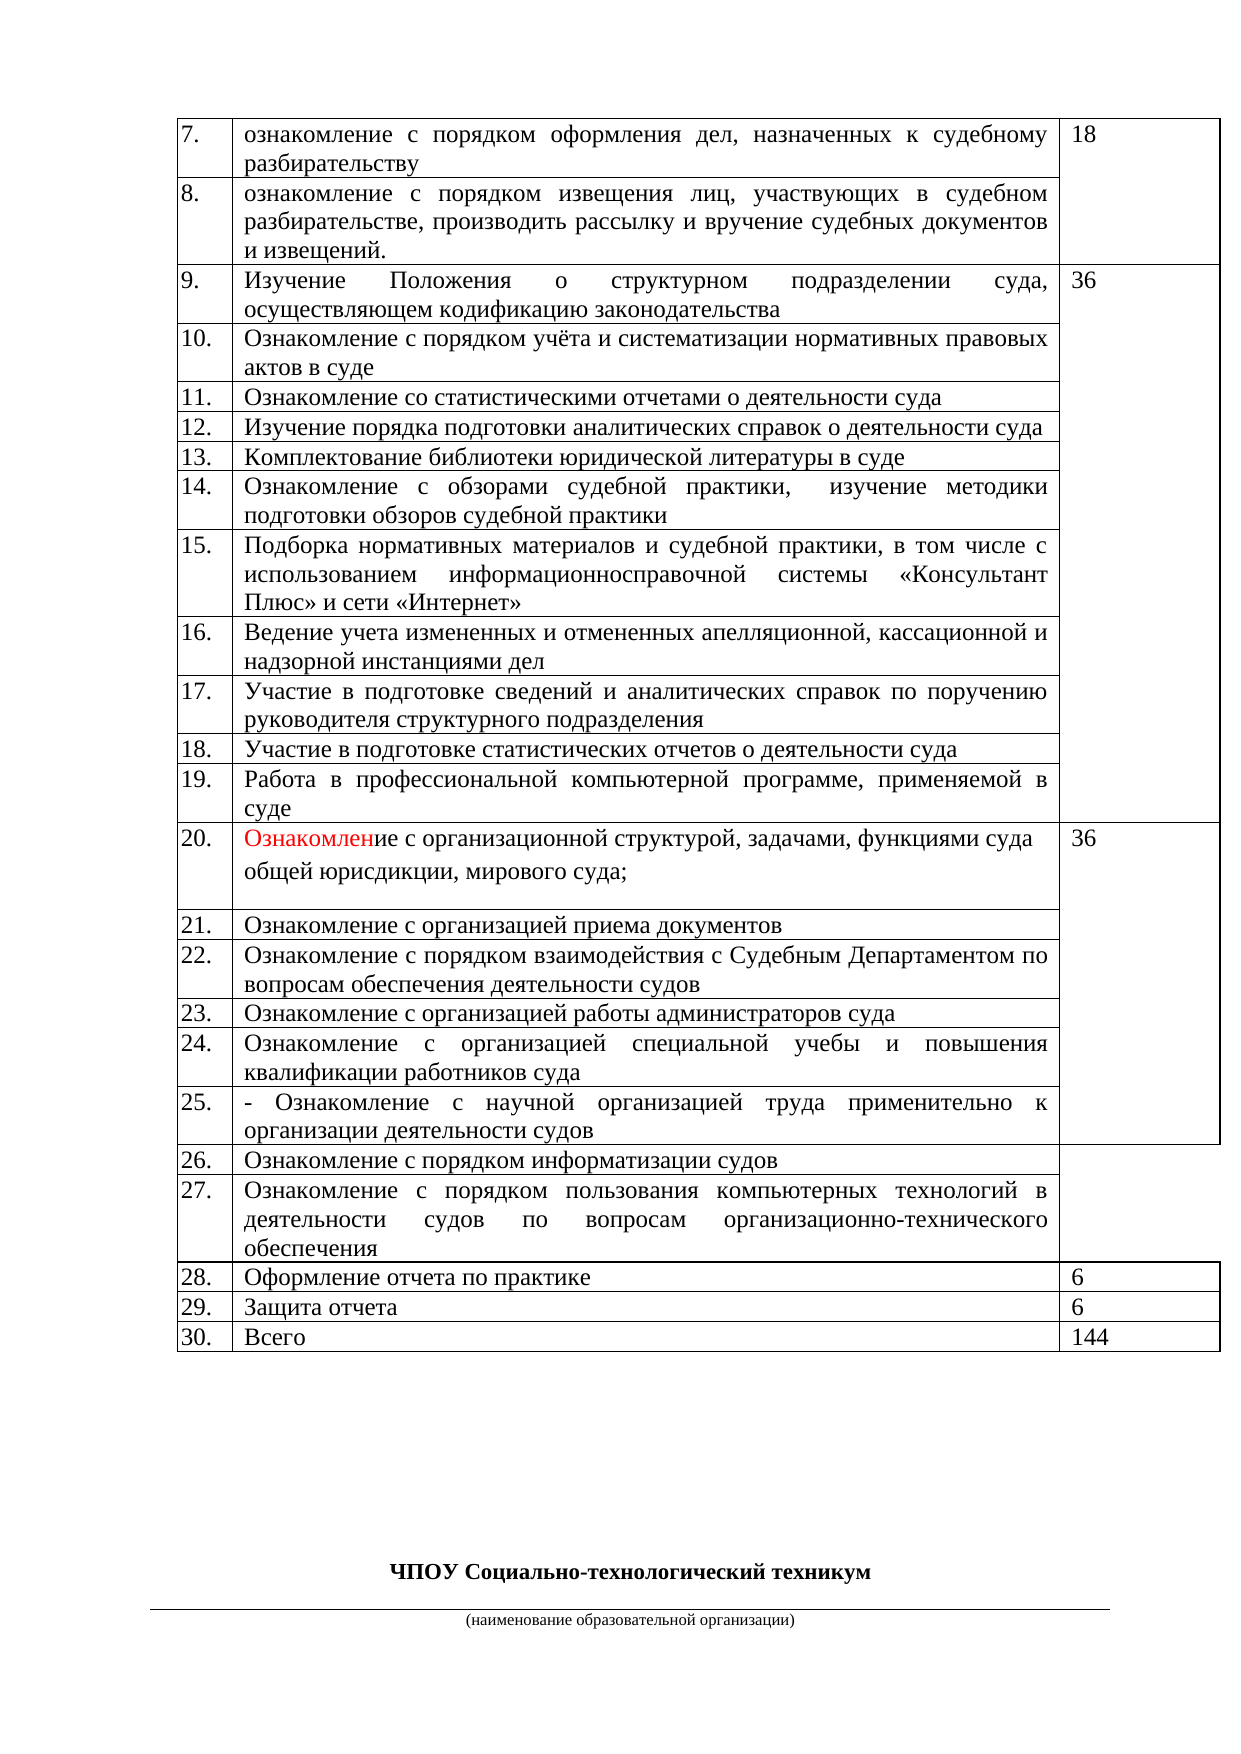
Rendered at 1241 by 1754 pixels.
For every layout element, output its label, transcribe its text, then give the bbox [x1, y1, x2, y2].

table_cell [178, 119, 232, 177]
table_cell Ознакомление с порядком взаимодействия с Судебным Департаментом по вопросам обеспечения деятельности судов [233, 940, 1059, 997]
table_cell Ознакомление с порядком пользования компьютерных технологий в деятельности судов по вопросам организационно-технического обеспечения [233, 1175, 1059, 1261]
table_cell [178, 1263, 232, 1291]
table_cell Ознакомление с организацией специальной учебы и повышения квалификации работников суда [233, 1028, 1059, 1086]
table_cell [178, 265, 232, 322]
table_cell [178, 178, 232, 264]
table_cell [178, 382, 232, 411]
table_cell 18 [1060, 119, 1219, 264]
table_cell Ознакомление со статистическими отчетами о деятельности суда [233, 382, 1059, 411]
table_cell [178, 412, 232, 441]
table_cell 36 [1060, 823, 1219, 1144]
table_cell [178, 1028, 232, 1086]
table_cell Ознакомление с обзорами судебной практики, изучение методики подготовки обзоров судебной практики [233, 471, 1059, 529]
table_cell [178, 1292, 232, 1321]
table_cell [178, 1175, 232, 1261]
table_cell Ведение учета измененных и отмененных апелляционной, кассационной и надзорной инстанциями дел [233, 617, 1059, 675]
table_cell Ознакомление с организационной структурой, задачами, функциями суда общей юрисдикции, мирового суда; [233, 823, 1059, 909]
table_cell - Ознакомление с научной организацией труда применительно к организации деятельности судов [233, 1087, 1059, 1144]
table_cell Участие в подготовке сведений и аналитических справок по поручению руководителя структурного подразделения [233, 676, 1059, 733]
table_cell [178, 324, 232, 381]
table_cell Комплектование библиотеки юридической литературы в суде [233, 442, 1059, 470]
table_cell Подборка нормативных материалов и судебной практики, в том числе с использованием информационносправочной системы «Консультант Плюс» и сети «Интернет» [233, 530, 1059, 616]
table_cell Работа в профессиональной компьютерной программе, применяемой в суде [233, 764, 1059, 822]
table_cell Всего [233, 1322, 1059, 1351]
table_cell [178, 617, 232, 675]
table_cell [178, 1145, 232, 1174]
table_header ЧПОУ Социально-технологический техникум [150, 1405, 1110, 1609]
table_cell Изучение Положения о структурном подразделении суда, осуществляющем кодификацию законодательства [233, 265, 1059, 322]
table_cell [178, 910, 232, 939]
table_cell [178, 999, 232, 1027]
table_cell [178, 734, 232, 763]
table_cell [178, 1087, 232, 1144]
table_cell Защита отчета [233, 1292, 1059, 1321]
table_cell 36 [1060, 265, 1219, 822]
table_cell [178, 530, 232, 616]
table_cell Участие в подготовке статистических отчетов о деятельности суда [233, 734, 1059, 763]
table_cell [178, 764, 232, 822]
table_cell [178, 823, 232, 909]
table_cell Оформление отчета по практике [233, 1263, 1059, 1291]
table_cell ознакомление с порядком оформления дел, назначенных к судебному разбирательству [233, 119, 1059, 177]
table_cell [178, 676, 232, 733]
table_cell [150, 1610, 1110, 1629]
table_cell ознакомление с порядком извещения лиц, участвующих в судебном разбирательстве, производить рассылку и вручение судебных документов и извещений. [233, 178, 1059, 264]
table_cell Ознакомление с порядком учёта и систематизации нормативных правовых актов в суде [233, 324, 1059, 381]
table_cell Ознакомление с порядком информатизации судов [233, 1145, 1059, 1174]
table_cell Изучение порядка подготовки аналитических справок о деятельности суда [233, 412, 1059, 441]
table_cell [178, 1322, 232, 1351]
table_cell Ознакомление с организацией работы администраторов суда [233, 999, 1059, 1027]
table_cell Ознакомление с организацией приема документов [233, 910, 1059, 939]
table_cell [178, 442, 232, 470]
table_cell [178, 471, 232, 529]
table_cell [178, 940, 232, 997]
